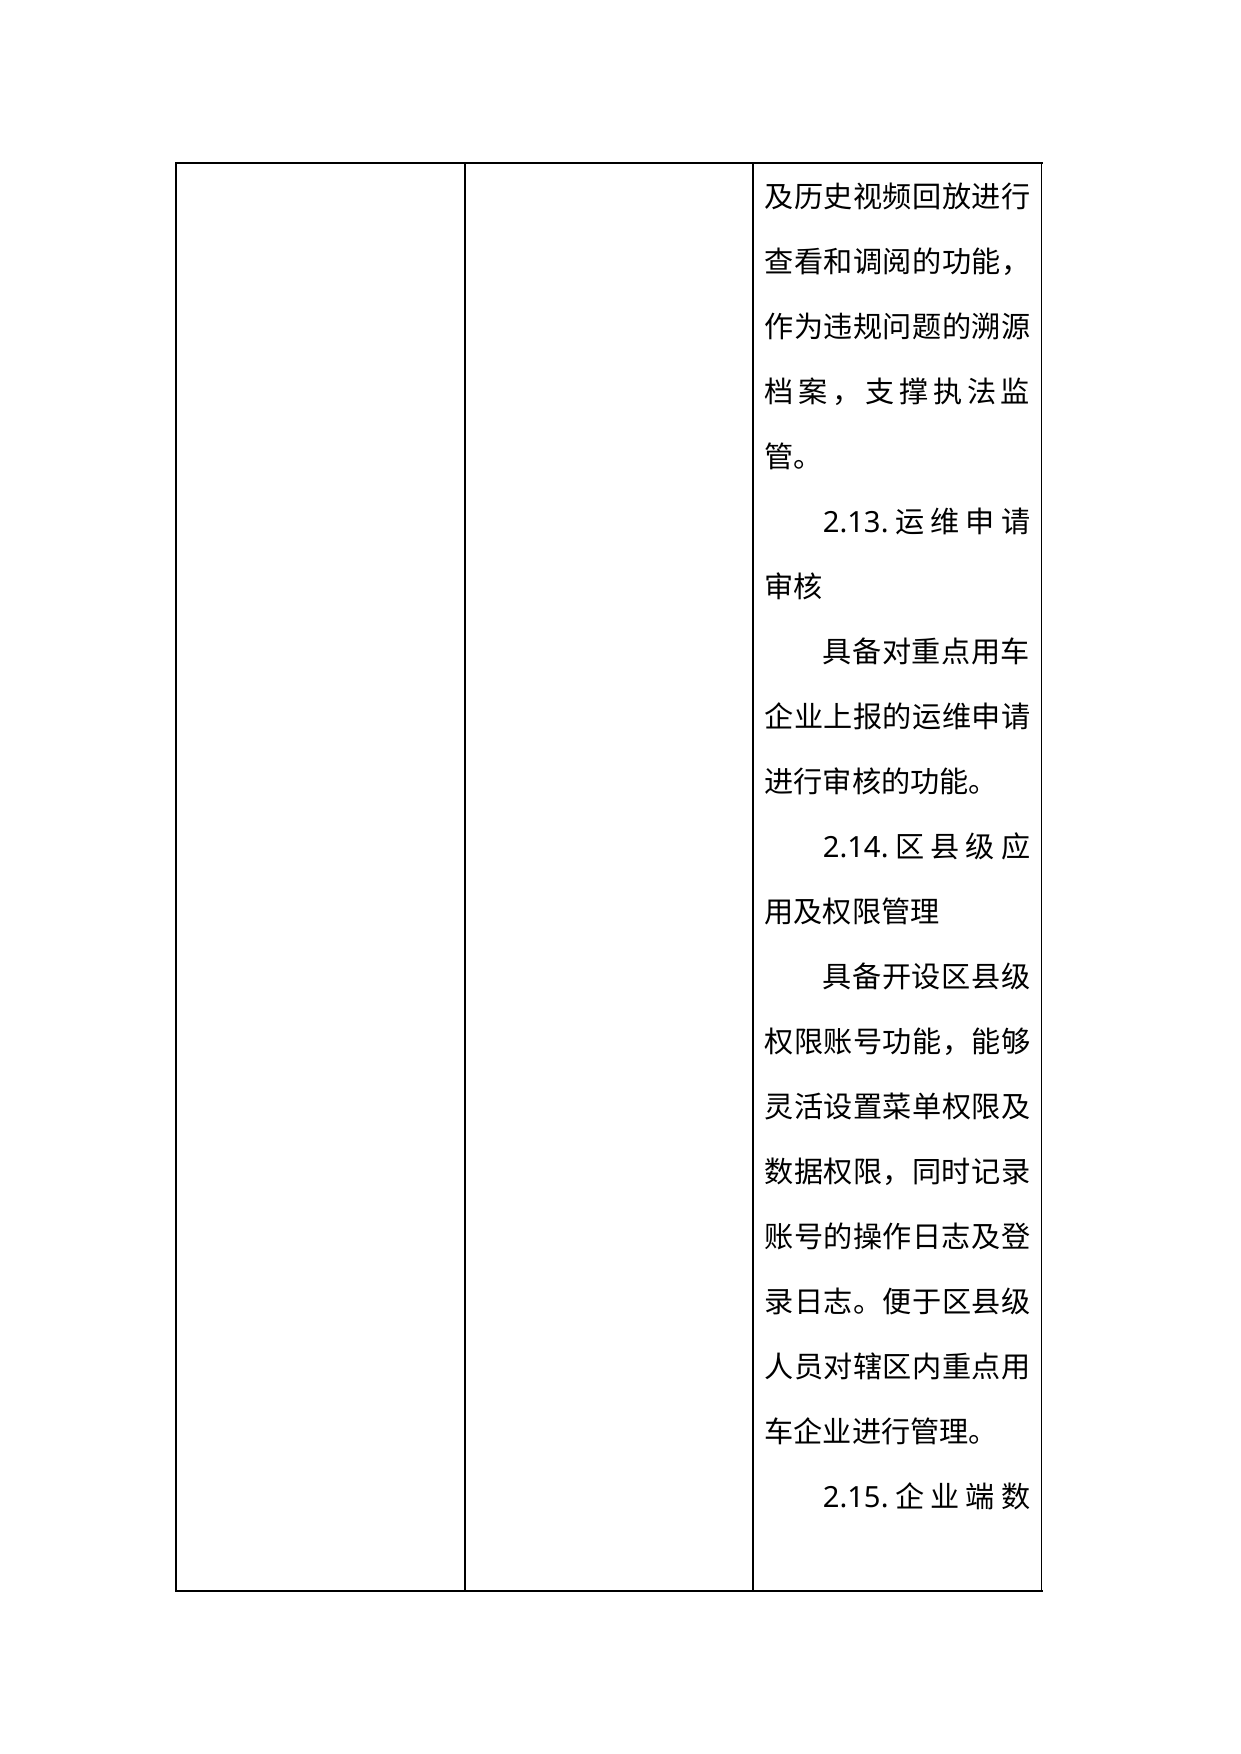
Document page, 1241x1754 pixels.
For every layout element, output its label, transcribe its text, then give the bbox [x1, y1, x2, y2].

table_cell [754, 164, 1041, 1590]
table_cell [466, 164, 752, 1590]
table_cell 1 [177, 164, 464, 1590]
